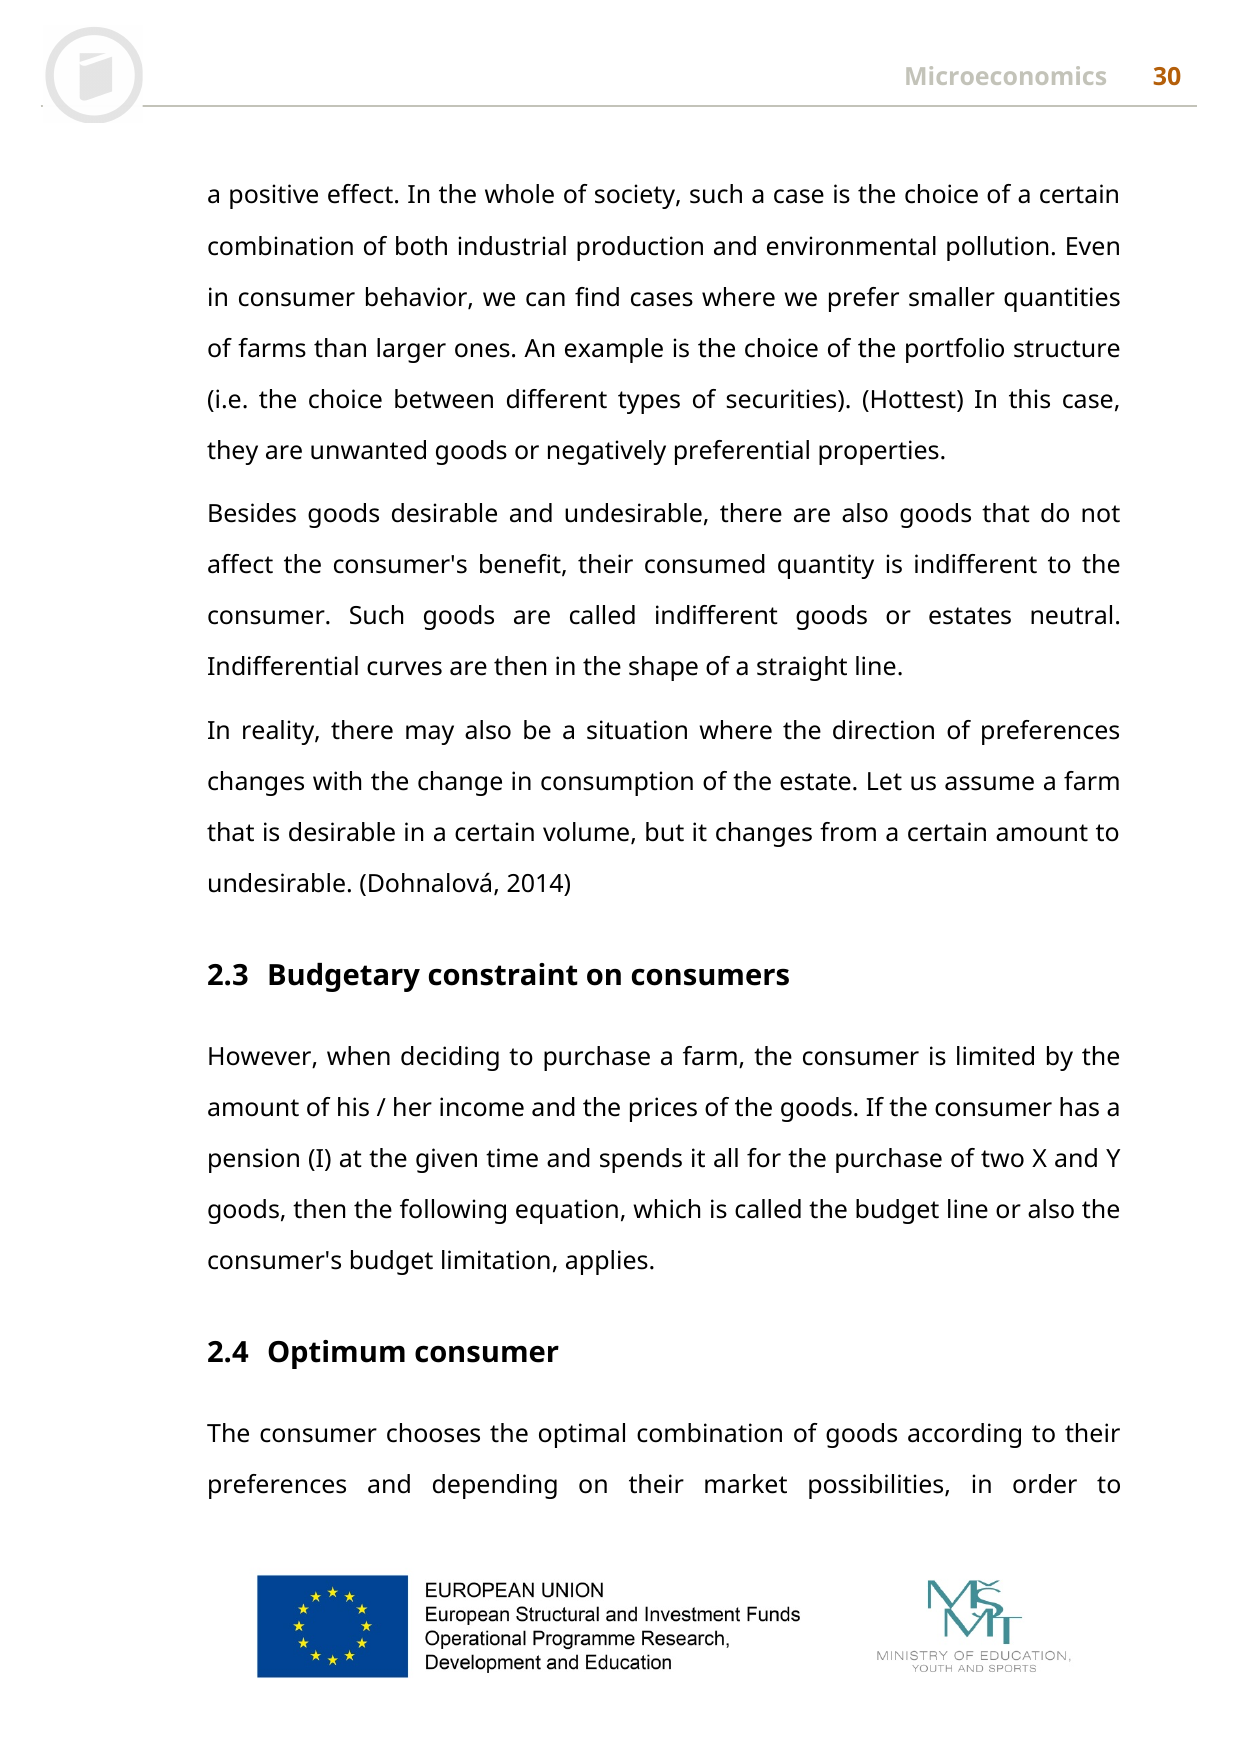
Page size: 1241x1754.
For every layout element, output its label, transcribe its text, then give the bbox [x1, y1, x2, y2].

text However, when deciding to purchase a farm, the consumer is limited by the amount of his / her income and the prices of the goods. If the consumer has a pension (I) at the given time and spends it all for the purchase of two X and Y goods, then the following equation, which is called the budget line or also the consumer's budget limitation, applies. [207, 1039, 1122, 1277]
subtitle Budgetary constraint on consumers [207, 954, 1122, 994]
text In reality, there may also be a situation where the direction of preferences changes with the change in consumption of the estate. Let us assume a farm that is desirable in a certain volume, but it changes from a certain amount to undesirable. (Dohnalová, 2014) [207, 713, 1122, 900]
picture [206, 1524, 1121, 1728]
text Besides goods desirable and undesirable, there are also goods that do not affect the consumer's benefit, their consumed quantity is indifferent to the consumer. Such goods are called indifferent goods or estates neutral. Indifferential curves are then in the shape of a straight line. [207, 496, 1122, 683]
subtitle Optimum consumer [207, 1331, 1122, 1371]
